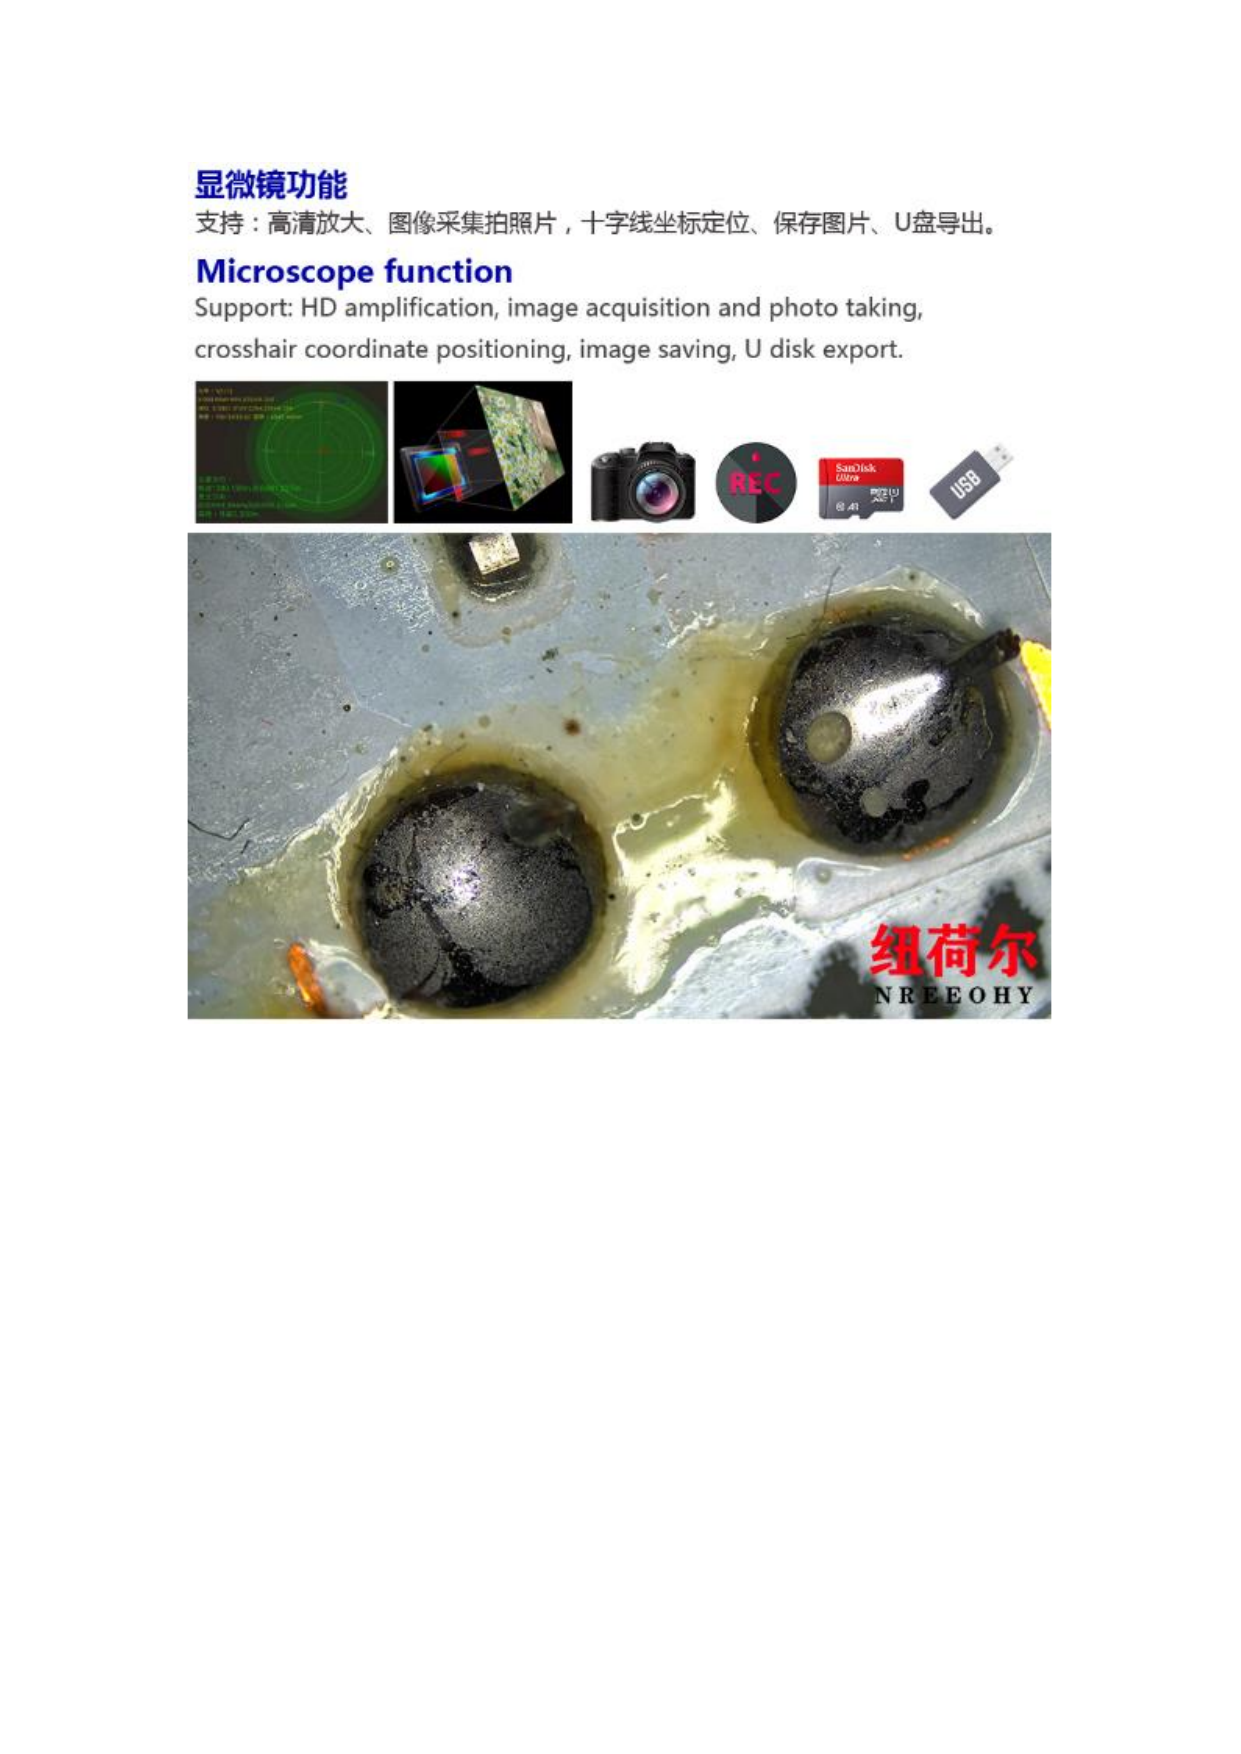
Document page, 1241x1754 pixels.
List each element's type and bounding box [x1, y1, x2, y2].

picture [187, 162, 1052, 1024]
